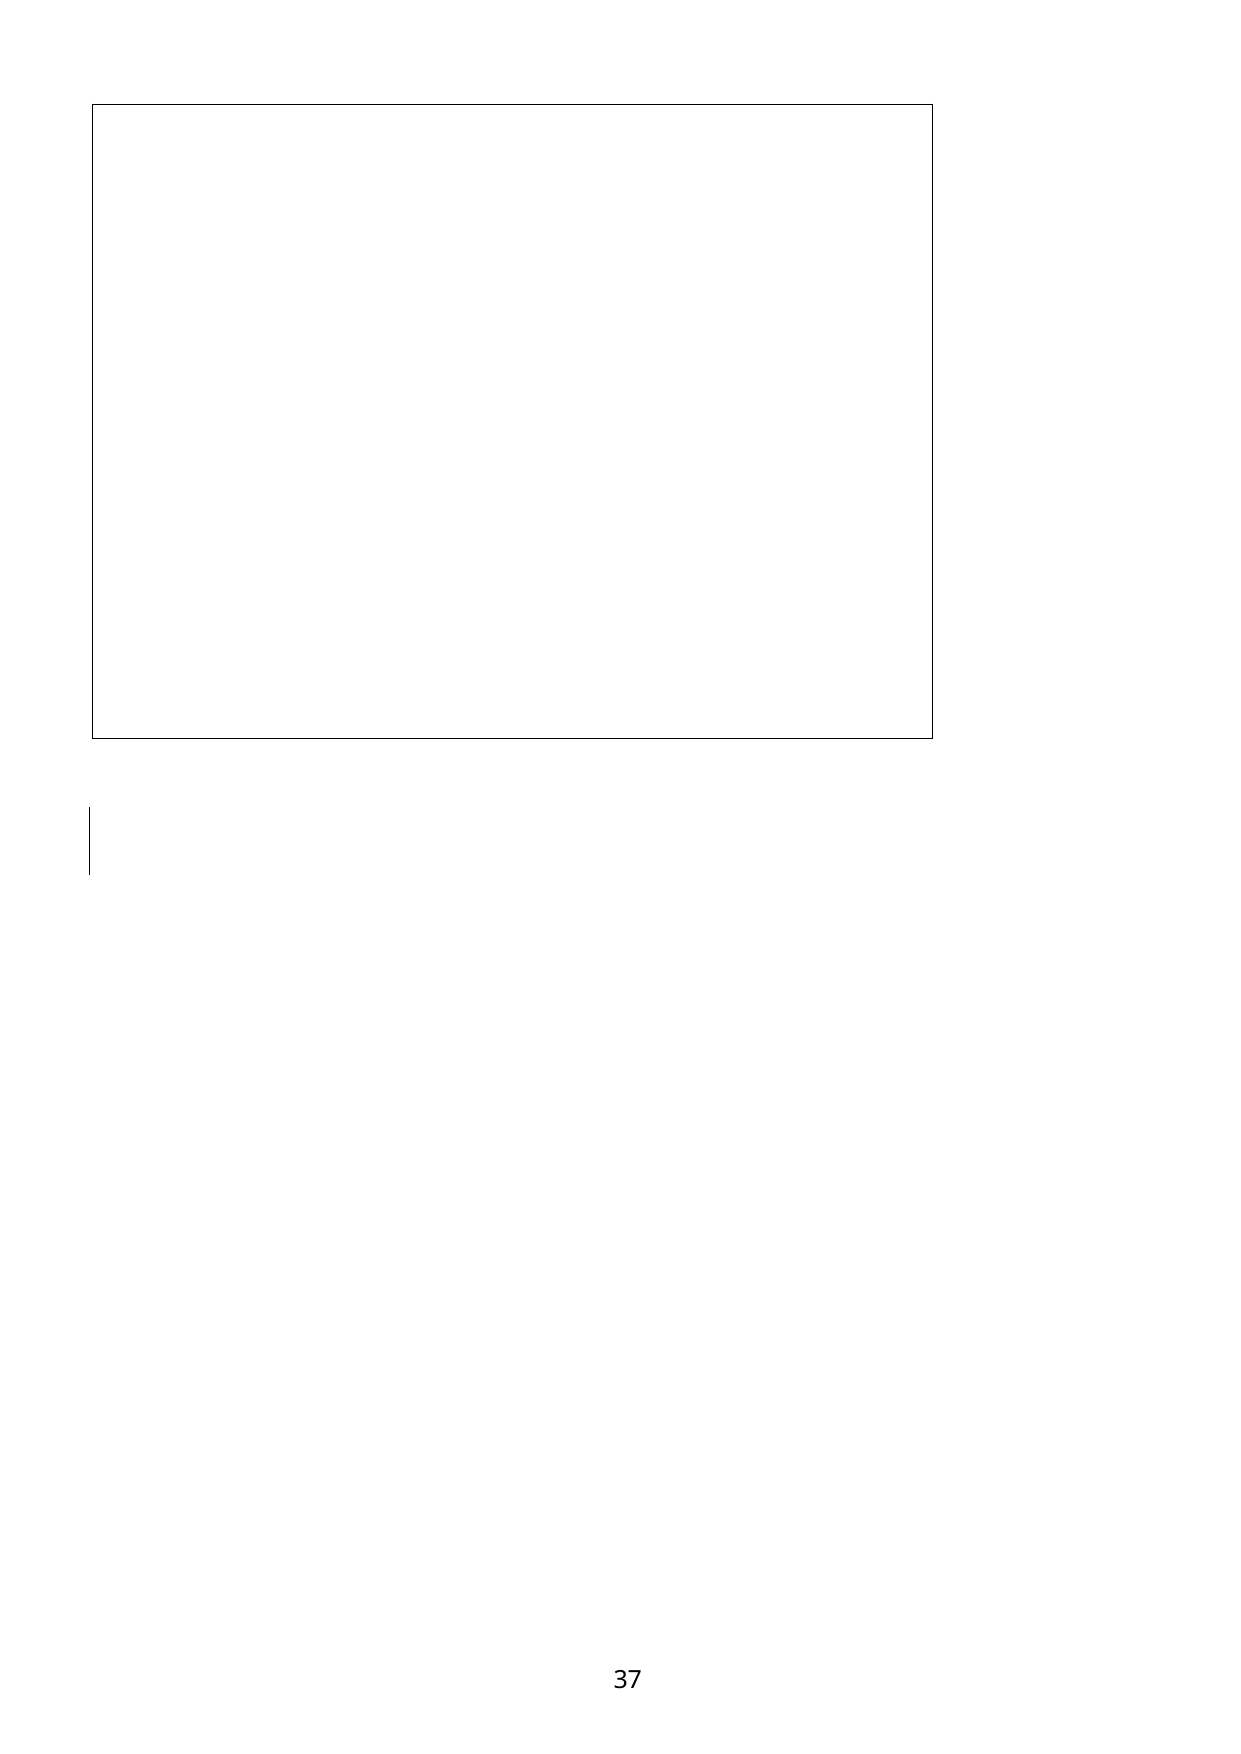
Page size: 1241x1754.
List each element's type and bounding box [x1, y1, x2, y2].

table_cell [93, 105, 932, 738]
